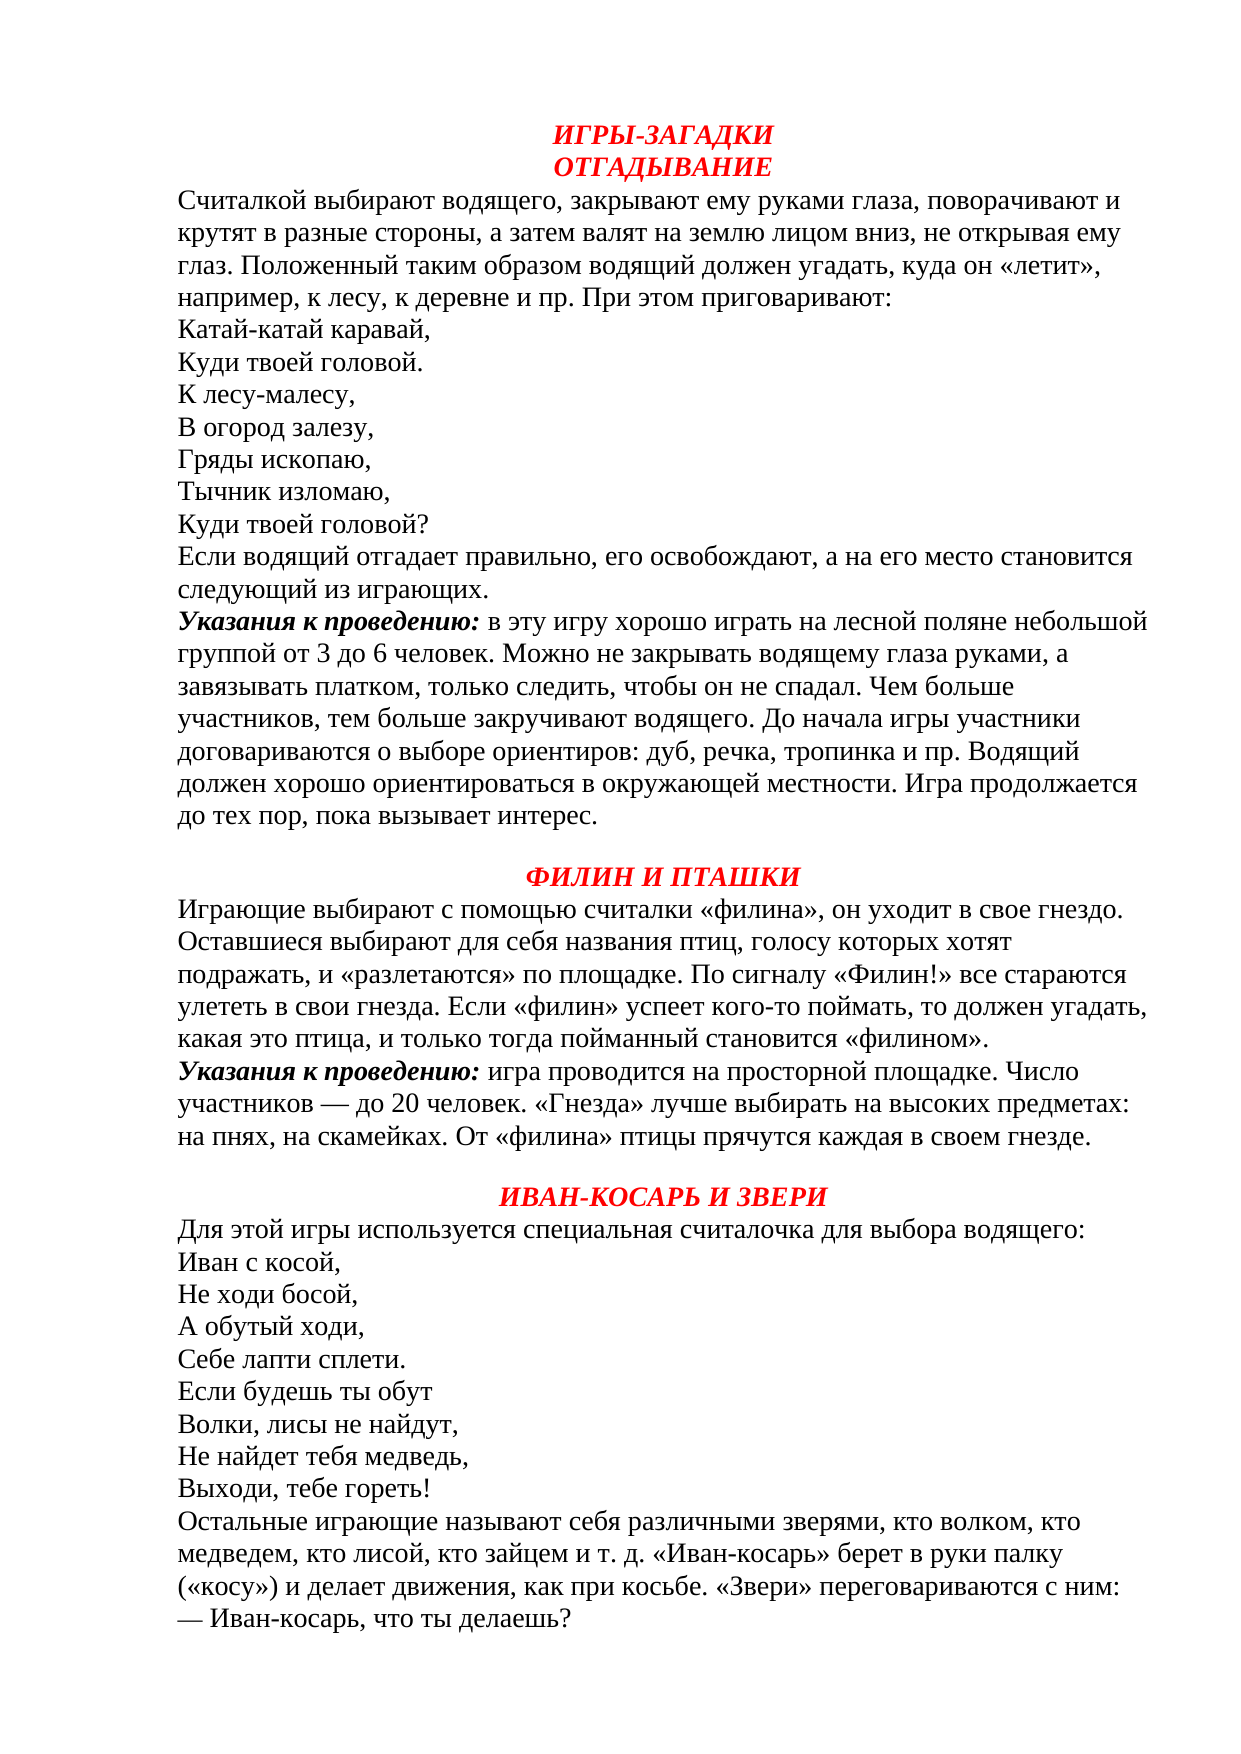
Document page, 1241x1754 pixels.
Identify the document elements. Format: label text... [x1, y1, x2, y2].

text Гряды ископаю, [177, 442, 1152, 474]
text Если будешь ты обут [177, 1374, 1152, 1407]
text Для этой игры используется специальная считалочка для выбора водящего: [177, 1212, 1152, 1245]
text Волки, лисы не найдут, [177, 1407, 1152, 1439]
text А обутый ходи, [177, 1309, 1152, 1342]
text ФИЛИН И ПТАШКИ [177, 859, 1152, 892]
text Играющие выбирают с помощью считалки «филина», он уходит в свое гнездо. Оставшиеся выбирают для себя названия птиц, голосу которых хотят подражать, и «разлетаются» по площадке. По сигналу «Филин!» все стараются улететь в свои гнезда. Если «филин» успеет кого-то поймать, то должен угадать, какая это птица, и только тогда пойманный становится «филином». [177, 892, 1152, 1054]
text Выходи, тебе гореть! [177, 1471, 1152, 1504]
text Иван с косой, [177, 1245, 1152, 1277]
text Не найдет тебя медведь, [177, 1439, 1152, 1471]
text Если водящий отгадает правильно, его освобождают, а на его место становится следующий из играющих. [177, 539, 1152, 604]
text Куди твоей головой. [177, 345, 1152, 377]
text ОТГАДЫВАНИЕ [177, 151, 1152, 183]
text Указания к проведению: в эту игру хорошо играть на лесной поляне небольшой группой от 3 до 6 человек. Можно не закрывать водящему глаза руками, а завязывать платком, только следить, чтобы он не спадал. Чем больше участников, тем больше закручивают водящего. До начала игры участники договариваются о выборе ориентиров: дуб, речка, тропинка и пр. Водящий должен хорошо ориентироваться в окружающей местности. Игра продолжается до тех пор, пока вызывает интерес. [177, 604, 1152, 831]
text — Иван-косарь, что ты делаешь? [177, 1601, 1152, 1633]
text Не ходи босой, [177, 1277, 1152, 1309]
text Считалкой выбирают водящего, закрывают ему руками глаза, поворачивают и крутят в разные стороны, а затем валят на землю лицом вниз, не открывая ему глаз. Положенный таким образом водящий должен угадать, куда он «летит», например, к лесу, к деревне и пр. При этом приговаривают: [177, 183, 1152, 312]
text Остальные играющие называют себя различными зверями, кто волком, кто медведем, кто лисой, кто зайцем и т. д. «Иван-косарь» берет в руки палку («косу») и делает движения, как при косьбе. «Звери» переговариваются с ним: [177, 1504, 1152, 1601]
text Указания к проведению: игра проводится на просторной площадке. Число участников — до 20 человек. «Гнезда» лучше выбирать на высоких предметах: на пнях, на скамейках. От «филина» птицы прячутся каждая в своем гнезде. [177, 1054, 1152, 1151]
text ИВАН-КОСАРЬ И ЗВЕРИ [177, 1180, 1152, 1212]
text ИГРЫ-ЗАГАДКИ [177, 118, 1152, 151]
text Себе лапти сплети. [177, 1342, 1152, 1374]
text В огород залезу, [177, 410, 1152, 442]
text Куди твоей головой? [177, 507, 1152, 539]
text К лесу-малесу, [177, 377, 1152, 410]
text Катай-катай каравай, [177, 312, 1152, 345]
text Тычник изломаю, [177, 474, 1152, 507]
